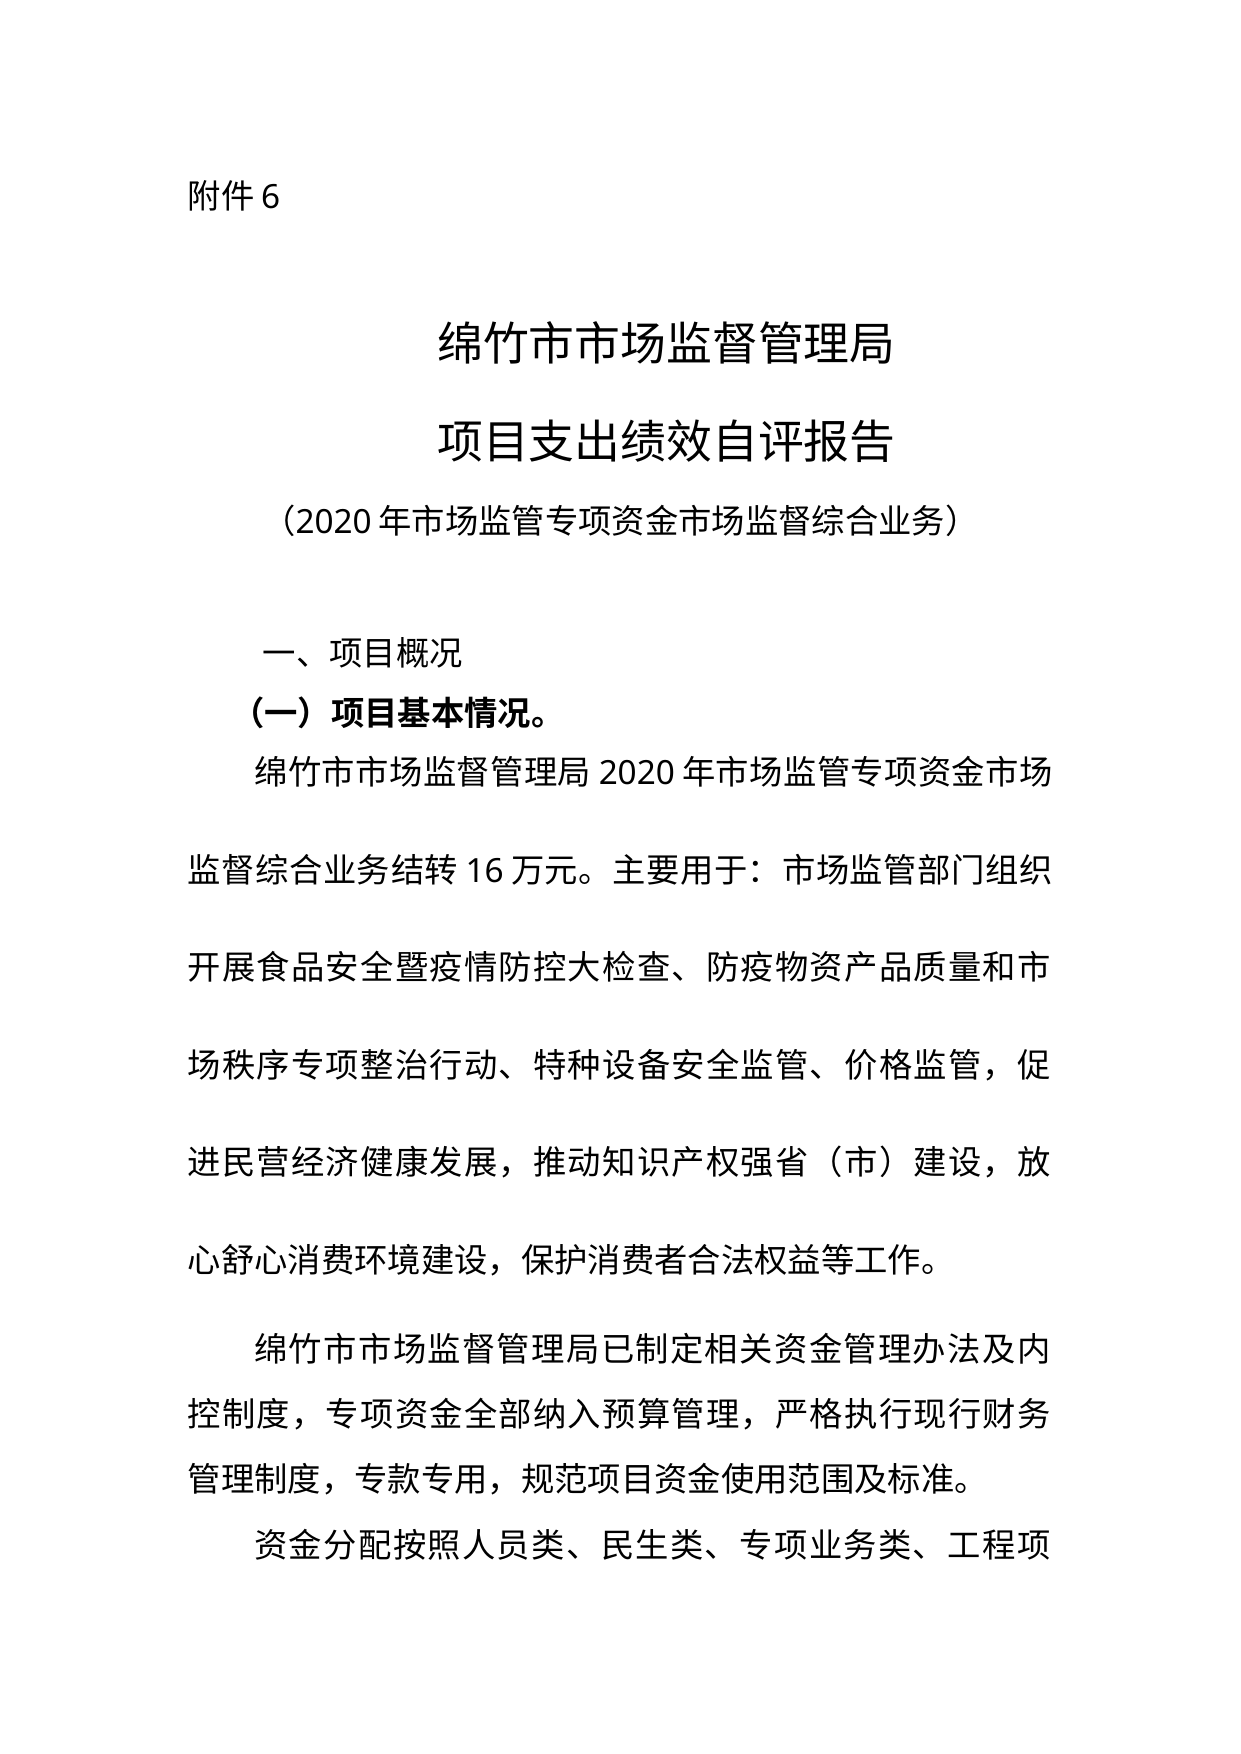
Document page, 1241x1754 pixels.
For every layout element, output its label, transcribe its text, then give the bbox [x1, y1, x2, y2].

text （2020年市场监管专项资金市场监督综合业务） [187, 487, 1053, 552]
text 绵竹市市场监督管理局2020年市场监管专项资金市场监督综合业务结转16万元。主要用于：市场监管部门组织开展食品安全暨疫情防控大检查、防疫物资产品质量和市场秩序专项整治行动、特种设备安全监管、价格监管，促进民营经济健康发展，推动知识产权强省（市）建设，放心舒心消费环境建设，保护消费者合法权益等工作。 [187, 738, 1053, 1290]
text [187, 1509, 1053, 1570]
text 绵竹市市场监督管理局已制定相关资金管理办法及内控制度，专项资金全部纳入预算管理，严格执行现行财务管理制度，专款专用，规范项目资金使用范围及标准。 [187, 1314, 1053, 1509]
list （一）项目基本情况。 [187, 677, 1053, 738]
text 项目支出绩效自评报告 [187, 389, 1053, 487]
text 绵竹市市场监督管理局 [187, 292, 1053, 389]
list 项目概况 [187, 617, 1053, 677]
text 附件6 [187, 162, 1053, 227]
